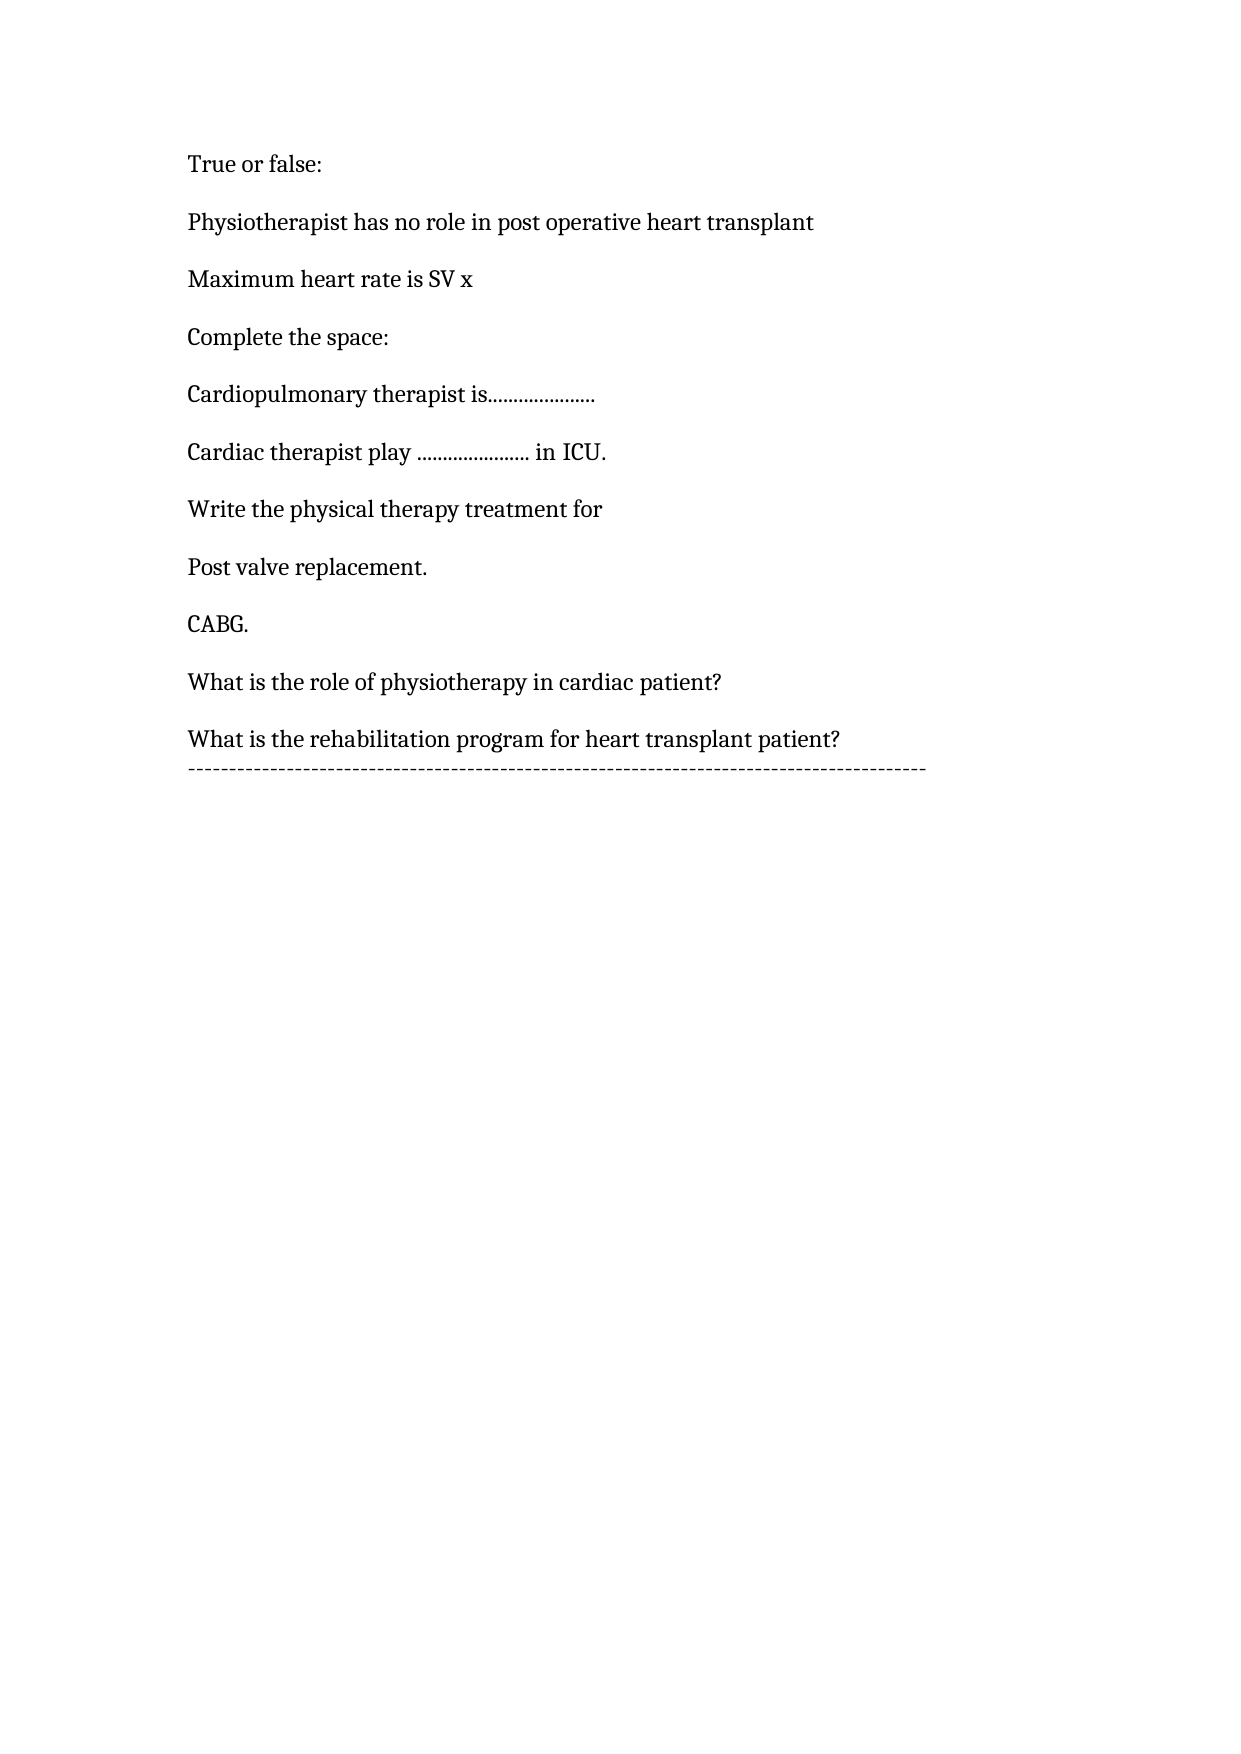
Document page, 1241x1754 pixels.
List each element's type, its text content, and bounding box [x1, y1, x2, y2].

text ------------------------------------------------------------------------------------------ [187, 754, 1053, 782]
text What is the role of physiotherapy in cardiac patient? [187, 667, 1053, 696]
text What is the rehabilitation program for heart transplant patient? [187, 725, 1053, 754]
text True or false: Physiotherapist has no role in post operative heart transplant Maximum heart rate is SV x Complete the space: Cardiopulmonary therapist is..................... Cardiac therapist play ...................... in ICU. Write the physical therapy treatment for Post valve replacement. CABG. [187, 150, 1053, 639]
